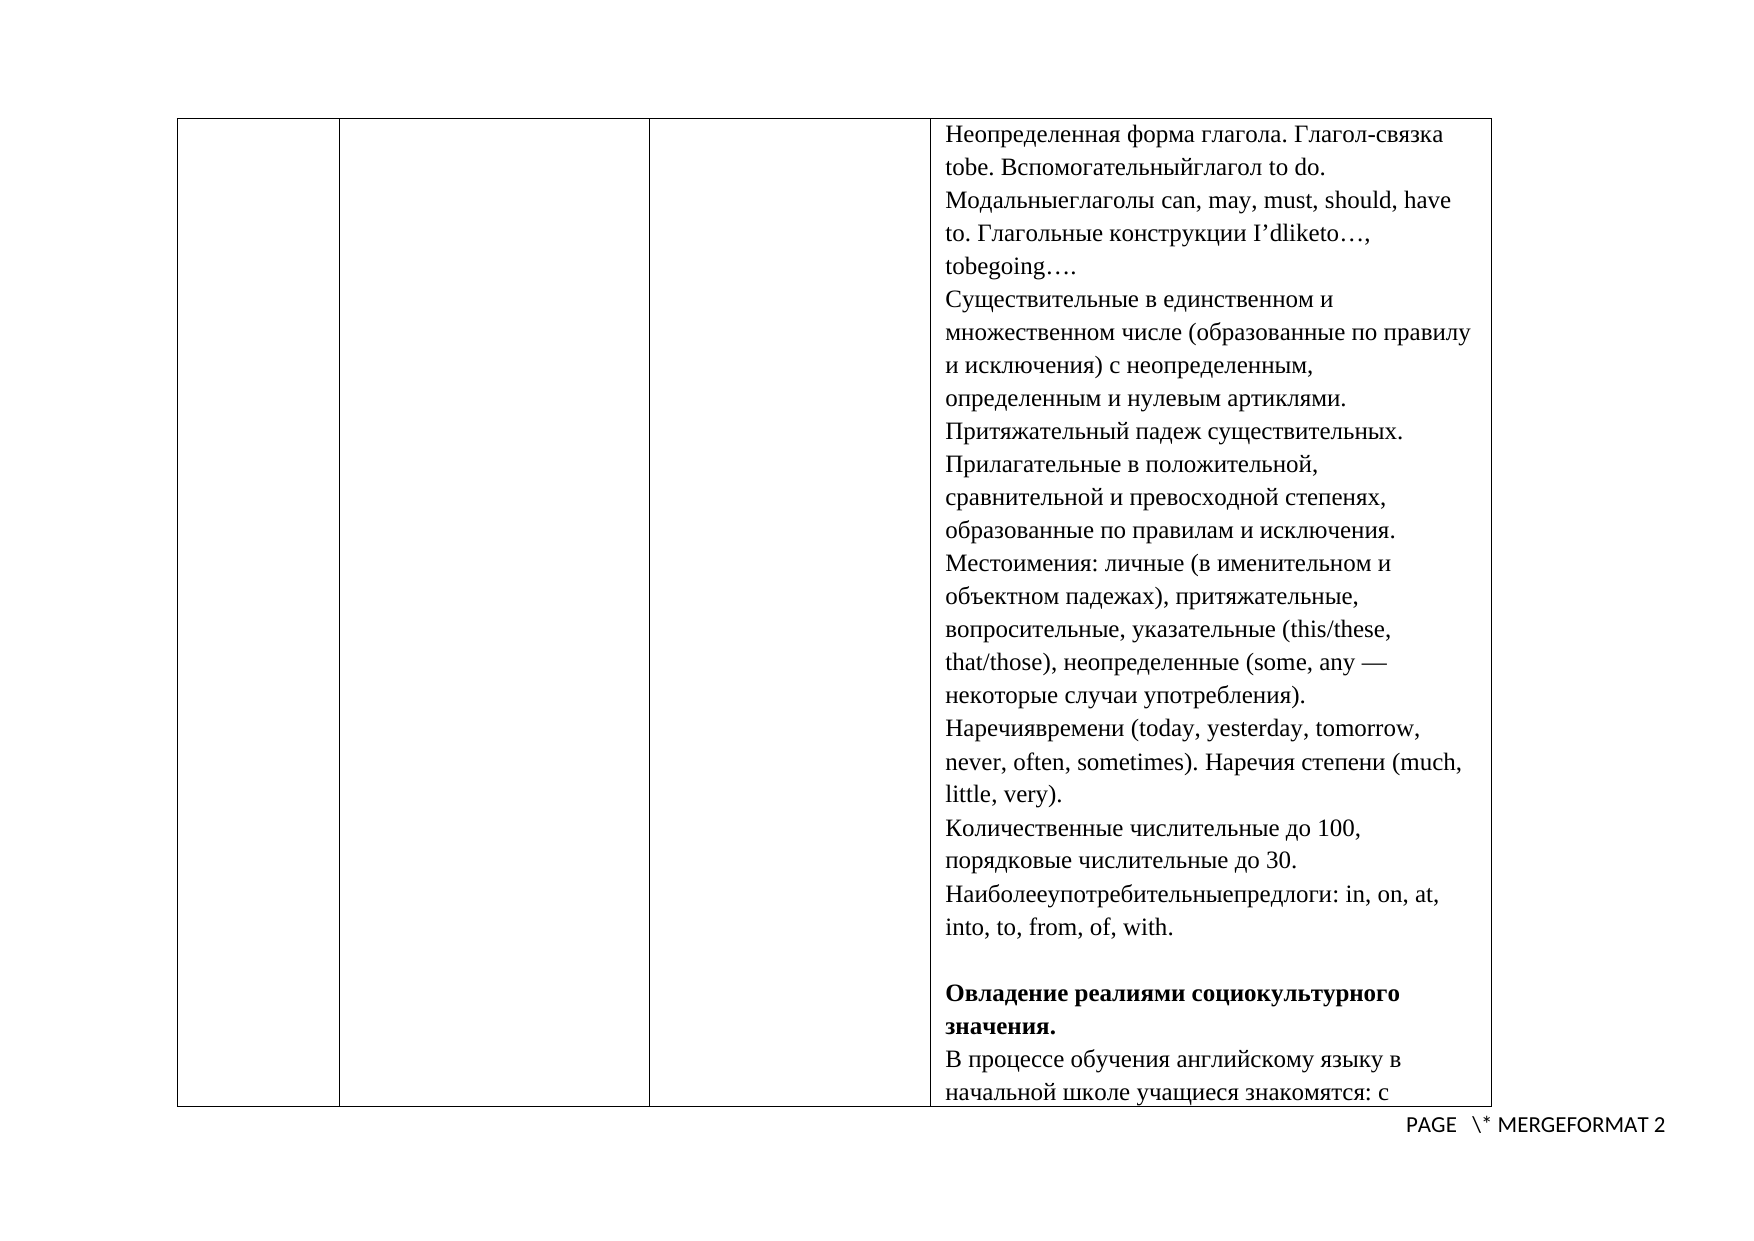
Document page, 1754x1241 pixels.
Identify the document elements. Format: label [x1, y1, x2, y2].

table_cell [650, 119, 930, 1106]
table_cell [340, 119, 649, 1106]
table_cell [178, 119, 339, 1106]
